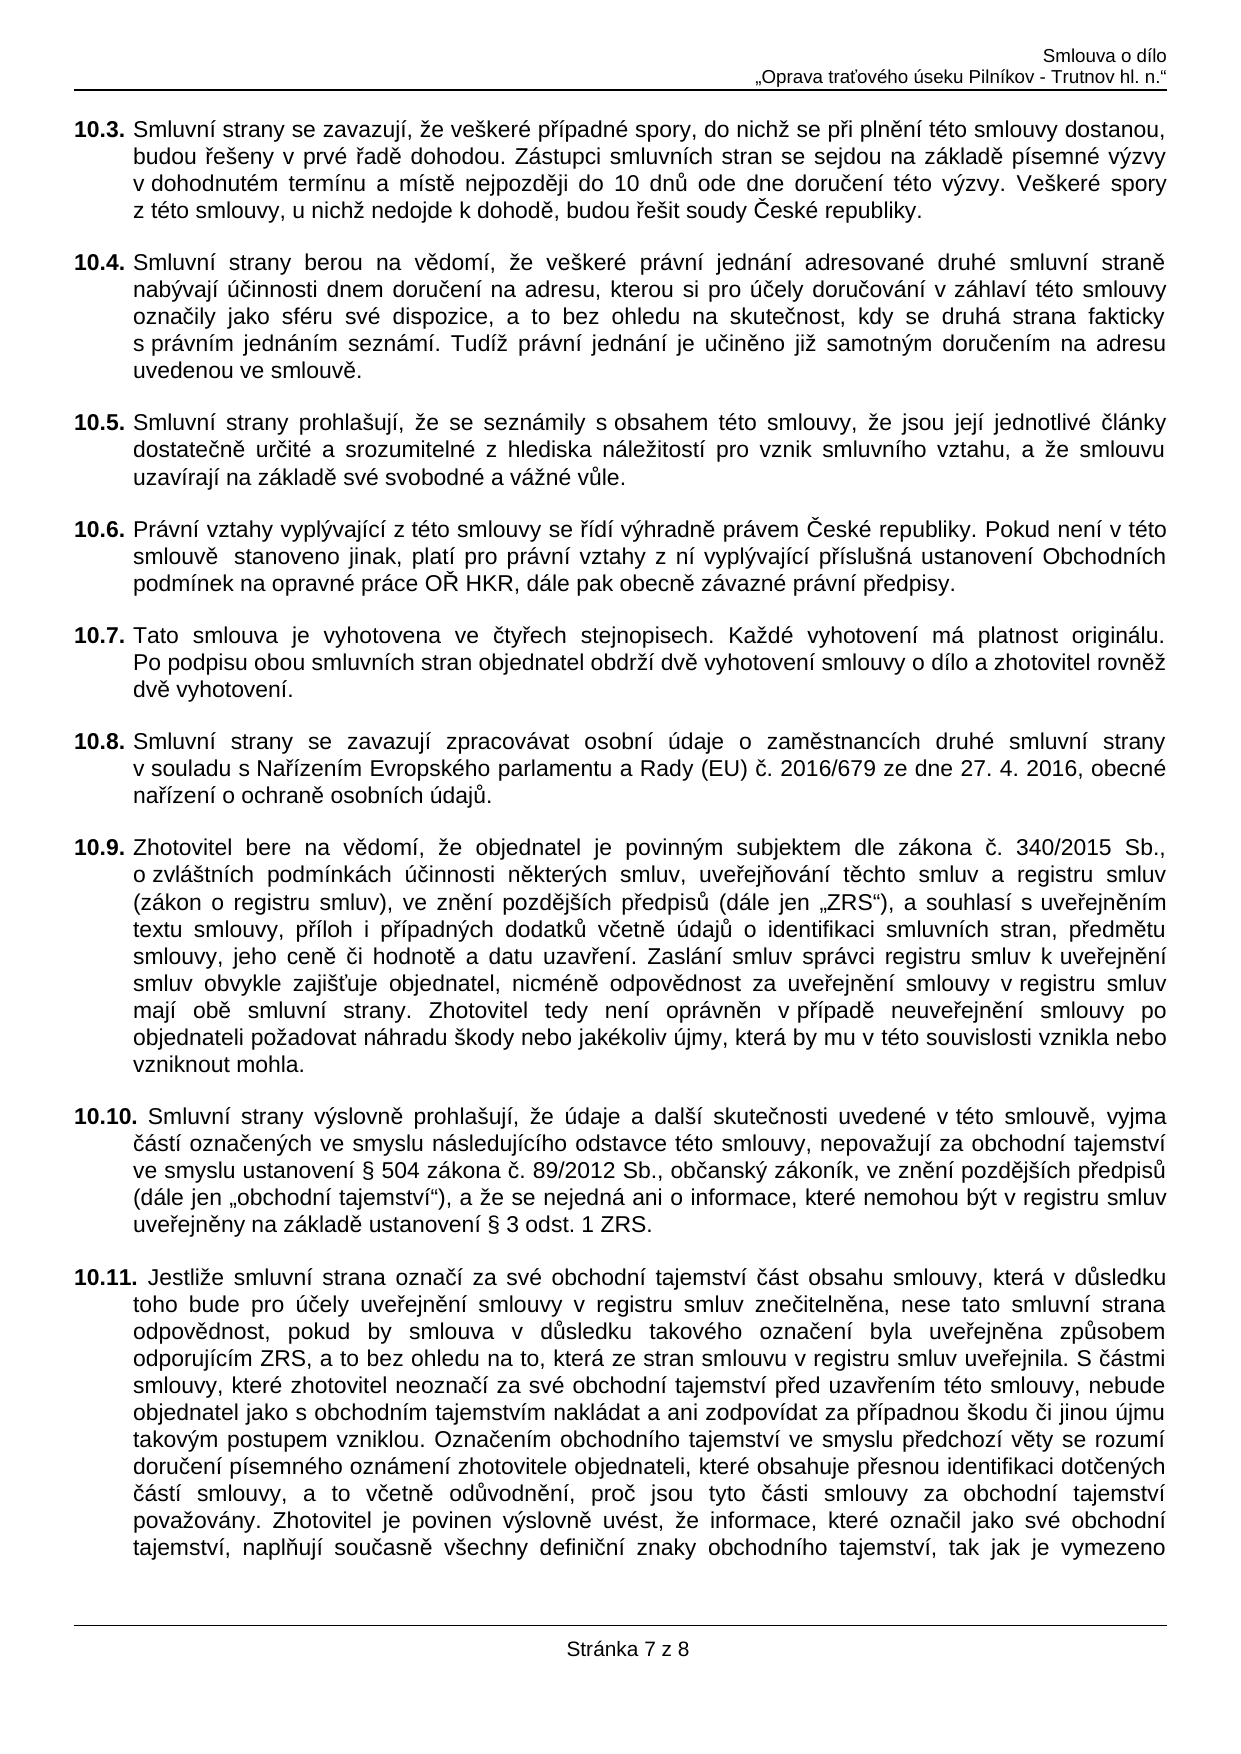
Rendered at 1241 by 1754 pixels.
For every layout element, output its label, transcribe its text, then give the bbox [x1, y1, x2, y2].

list Smluvní strany se zavazují, že veškeré případné spory, do nichž se při plnění této smlouvy dostanou, budou řešeny v prvé řadě dohodou. Zástupci smluvních stran se sejdou na základě písemné výzvy v dohodnutém termínu a místě nejpozději do 10 dnů ode dne doručení této výzvy. Veškeré spory z této smlouvy, u nichž nedojde k dohodě, budou řešit soudy České republiky. [74, 116, 1167, 223]
list Smluvní strany výslovně prohlašují, že údaje a další skutečnosti uvedené v této smlouvě, vyjma částí označených ve smyslu následujícího odstavce této smlouvy, nepovažují za obchodní tajemství ve smyslu ustanovení § 504 zákona č. 89/2012 Sb., občanský zákoník, ve znění pozdějších předpisů (dále jen „obchodní tajemství“), a že se nejedná ani o informace, které nemohou být v registru smluv uveřejněny na základě ustanovení § 3 odst. 1 ZRS. [74, 1103, 1167, 1238]
list Smluvní strany prohlašují, že se seznámily s obsahem této smlouvy, že jsou její jednotlivé články dostatečně určité a srozumitelné z hlediska náležitostí pro vznik smluvního vztahu, a že smlouvu uzavírají na základě své svobodné a vážné vůle. [74, 409, 1167, 490]
list Právní vztahy vyplývající z této smlouvy se řídí výhradně právem České republiky. Pokud není v této smlouvě stanoveno jinak, platí pro právní vztahy z ní vyplývající příslušná ustanovení Obchodních podmínek na opravné práce OŘ HKR, dále pak obecně závazné právní předpisy. [74, 516, 1167, 596]
list Tato smlouva je vyhotovena ve čtyřech stejnopisech. Každé vyhotovení má platnost originálu. Po podpisu obou smluvních stran objednatel obdrží dvě vyhotovení smlouvy o dílo a zhotovitel rovněž dvě vyhotovení. [74, 622, 1167, 702]
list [74, 1263, 1167, 1561]
list Smluvní strany berou na vědomí, že veškeré právní jednání adresované druhé smluvní straně nabývají účinnosti dnem doručení na adresu, kterou si pro účely doručování v záhlaví této smlouvy označily jako sféru své dispozice, a to bez ohledu na skutečnost, kdy se druhá strana fakticky s právním jednáním seznámí. Tudíž právní jednání je učiněno již samotným doručením na adresu uvedenou ve smlouvě. [74, 249, 1167, 384]
list Zhotovitel bere na vědomí, že objednatel je povinným subjektem dle zákona č. 340/2015 Sb., o zvláštních podmínkách účinnosti některých smluv, uveřejňování těchto smluv a registru smluv (zákon o registru smluv), ve znění pozdějších předpisů (dále jen „ZRS“), a souhlasí s uveřejněním textu smlouvy, příloh i případných dodatků včetně údajů o identifikaci smluvních stran, předmětu smlouvy, jeho ceně či hodnotě a datu uzavření. Zaslání smluv správci registru smluv k uveřejnění smluv obvykle zajišťuje objednatel, nicméně odpovědnost za uveřejnění smlouvy v registru smluv mají obě smluvní strany. Zhotovitel tedy není oprávněn v případě neuveřejnění smlouvy po objednateli požadovat náhradu škody nebo jakékoliv újmy, která by mu v této souvislosti vznikla nebo vzniknout mohla. [74, 834, 1167, 1077]
list Smluvní strany se zavazují zpracovávat osobní údaje o zaměstnancích druhé smluvní strany v souladu s Nařízením Evropského parlamentu a Rady (EU) č. 2016/679 ze dne 27. 4. 2016, obecné nařízení o ochraně osobních údajů. [74, 728, 1167, 809]
